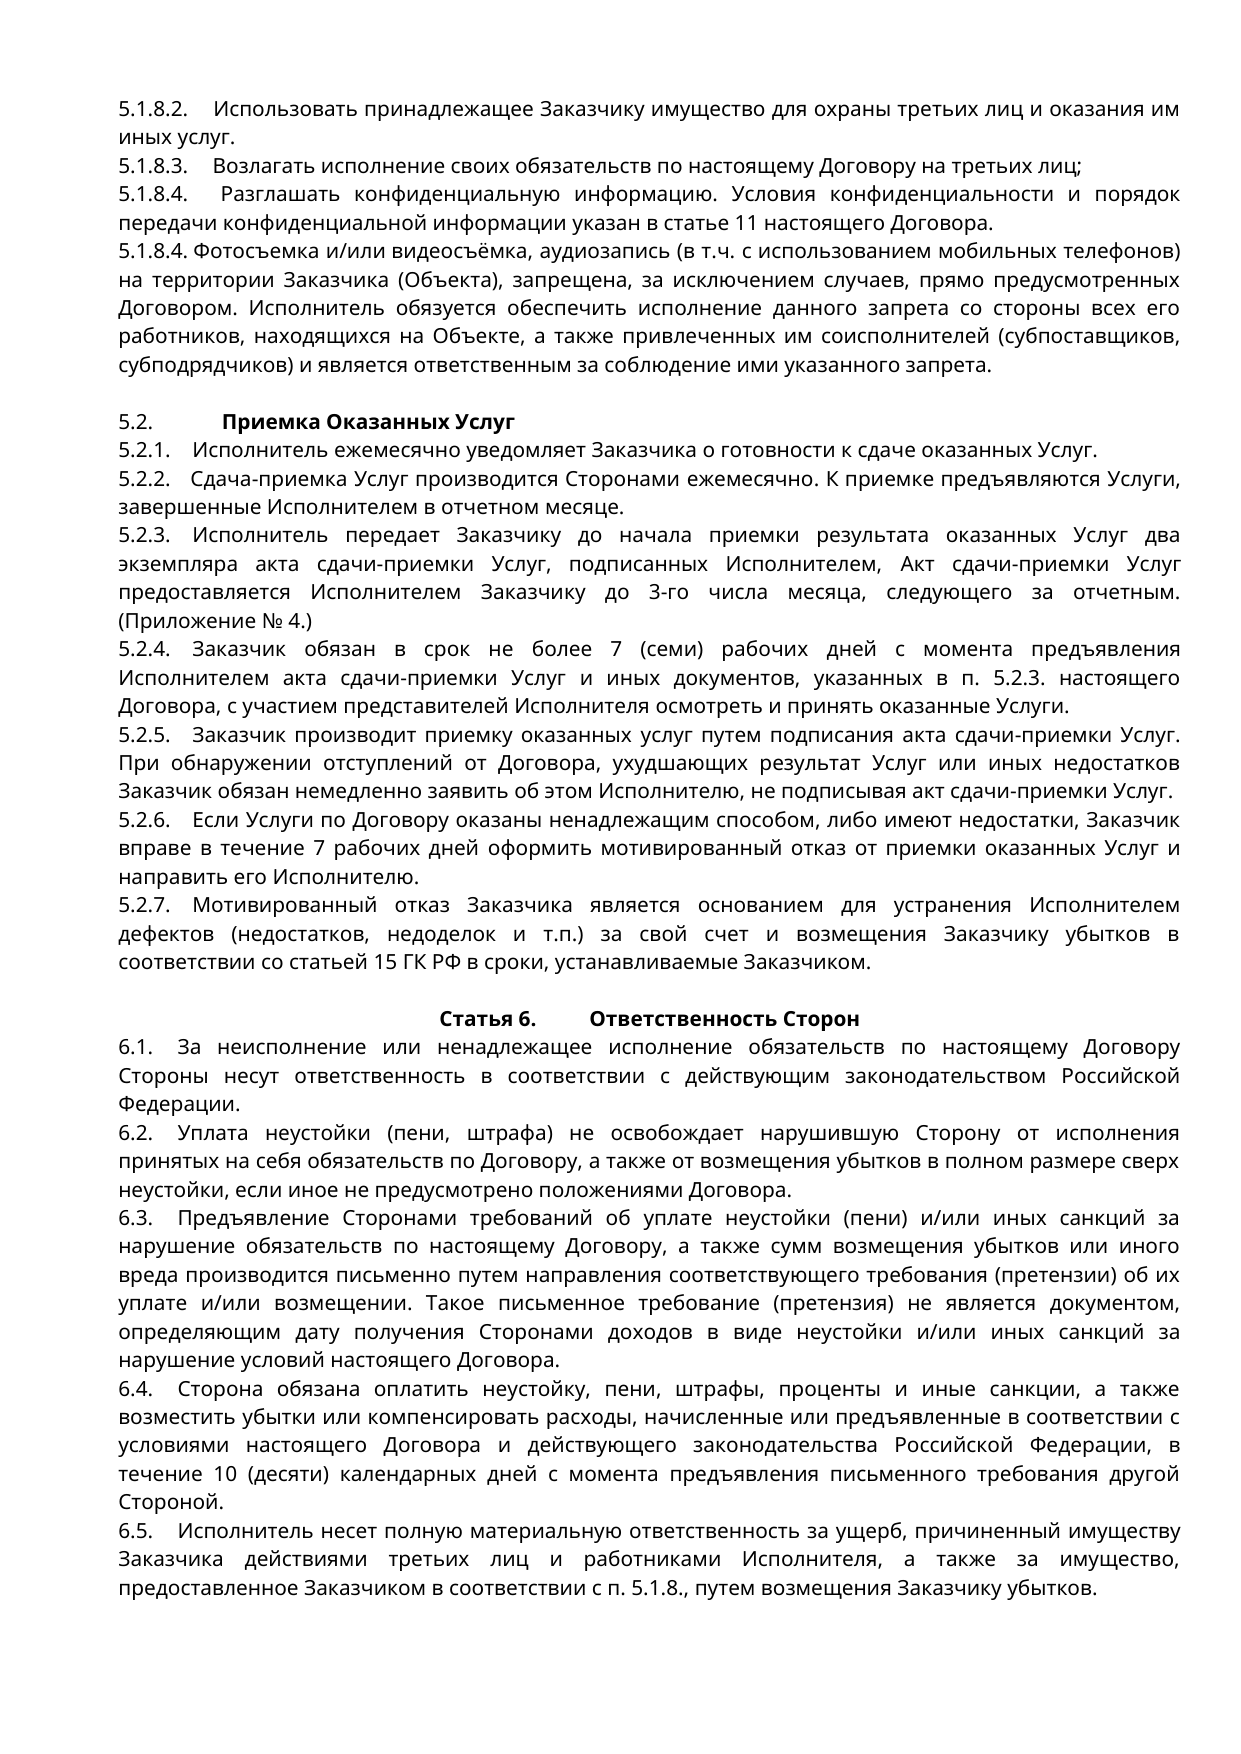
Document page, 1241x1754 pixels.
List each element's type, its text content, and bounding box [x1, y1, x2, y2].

subtitle Ответственность Сторон [118, 1004, 1181, 1032]
list Заказчик обязан в срок не более 7 (семи) рабочих дней с момента предъявления Исполнителем акта сдачи-приемки Услуг и иных документов, указанных в п. 5.2.3. настоящего Договора, с участием представителей Исполнителя осмотреть и принять оказанные Услуги. [118, 634, 1181, 720]
list Разглашать конфиденциальную информацию. Условия конфиденциальности и порядок передачи конфиденциальной информации указан в статье 11 настоящего Договора. [118, 179, 1181, 236]
list Сдача-приемка Услуг производится Сторонами ежемесячно. К приемке предъявляются Услуги, завершенные Исполнителем в отчетном месяце. [118, 464, 1181, 521]
list Возлагать исполнение своих обязательств по настоящему Договору на третьих лиц; [118, 151, 1181, 179]
list Предъявление Сторонами требований об уплате неустойки (пени) и/или иных санкций за нарушение обязательств по настоящему Договору, а также сумм возмещения убытков или иного вреда производится письменно путем направления соответствующего требования (претензии) об их уплате и/или возмещении. Такое письменное требование (претензия) не является документом, определяющим дату получения Сторонами доходов в виде неустойки и/или иных санкций за нарушение условий настоящего Договора. [118, 1203, 1181, 1374]
list За неисполнение или ненадлежащее исполнение обязательств по настоящему Договору Стороны несут ответственность в соответствии с действующим законодательством Российской Федерации. [118, 1032, 1181, 1118]
list Использовать принадлежащее Заказчику имущество для охраны третьих лиц и оказания им иных услуг. [118, 94, 1181, 151]
list Уплата неустойки (пени, штрафа) не освобождает нарушившую Сторону от исполнения принятых на себя обязательств по Договору, а также от возмещения убытков в полном размере сверх неустойки, если иное не предусмотрено положениями Договора. [118, 1118, 1181, 1203]
list Фотосъемка и/или видеосъёмка, аудиозапись (в т.ч. с использованием мобильных телефонов) на территории Заказчика (Объекта), запрещена, за исключением случаев, прямо предусмотренных Договором. Исполнитель обязуется обеспечить исполнение данного запрета со стороны всех его работников, находящихся на Объекте, а также привлеченных им соисполнителей (субпоставщиков, субподрядчиков) и является ответственным за соблюдение ими указанного запрета. [118, 236, 1181, 378]
list Сторона обязана оплатить неустойку, пени, штрафы, проценты и иные санкции, а также возместить убытки или компенсировать расходы, начисленные или предъявленные в соответствии с условиями настоящего Договора и действующего законодательства Российской Федерации, в течение 10 (десяти) календарных дней с момента предъявления письменного требования другой Стороной. [118, 1374, 1181, 1516]
list Заказчик производит приемку оказанных услуг путем подписания акта сдачи-приемки Услуг. При обнаружении отступлений от Договора, ухудшающих результат Услуг или иных недостатков Заказчик обязан немедленно заявить об этом Исполнителю, не подписывая акт сдачи-приемки Услуг. [118, 720, 1181, 805]
list Если Услуги по Договору оказаны ненадлежащим способом, либо имеют недостатки, Заказчик вправе в течение 7 рабочих дней оформить мотивированный отказ от приемки оказанных Услуг и направить его Исполнителю. [118, 805, 1181, 890]
list Исполнитель ежемесячно уведомляет Заказчика о готовности к сдаче оказанных Услуг. [118, 435, 1181, 464]
list Мотивированный отказ Заказчика является основанием для устранения Исполнителем дефектов (недостатков, недоделок и т.п.) за свой счет и возмещения Заказчику убытков в соответствии со статьей 15 ГК РФ в сроки, устанавливаемые Заказчиком. [118, 890, 1181, 976]
list Исполнитель передает Заказчику до начала приемки результата оказанных Услуг два экземпляра акта сдачи-приемки Услуг, подписанных Исполнителем, Акт сдачи-приемки Услуг предоставляется Исполнителем Заказчику до 3-го числа месяца, следующего за отчетным. (Приложение № 4.) [118, 521, 1181, 634]
list Исполнитель несет полную материальную ответственность за ущерб, причиненный имуществу Заказчика действиями третьих лиц и работниками Исполнителя, а также за имущество, предоставленное Заказчиком в соответствии с п. 5.1.8., путем возмещения Заказчику убытков. [118, 1516, 1181, 1601]
list Приемка Оказанных Услуг [118, 407, 1181, 435]
